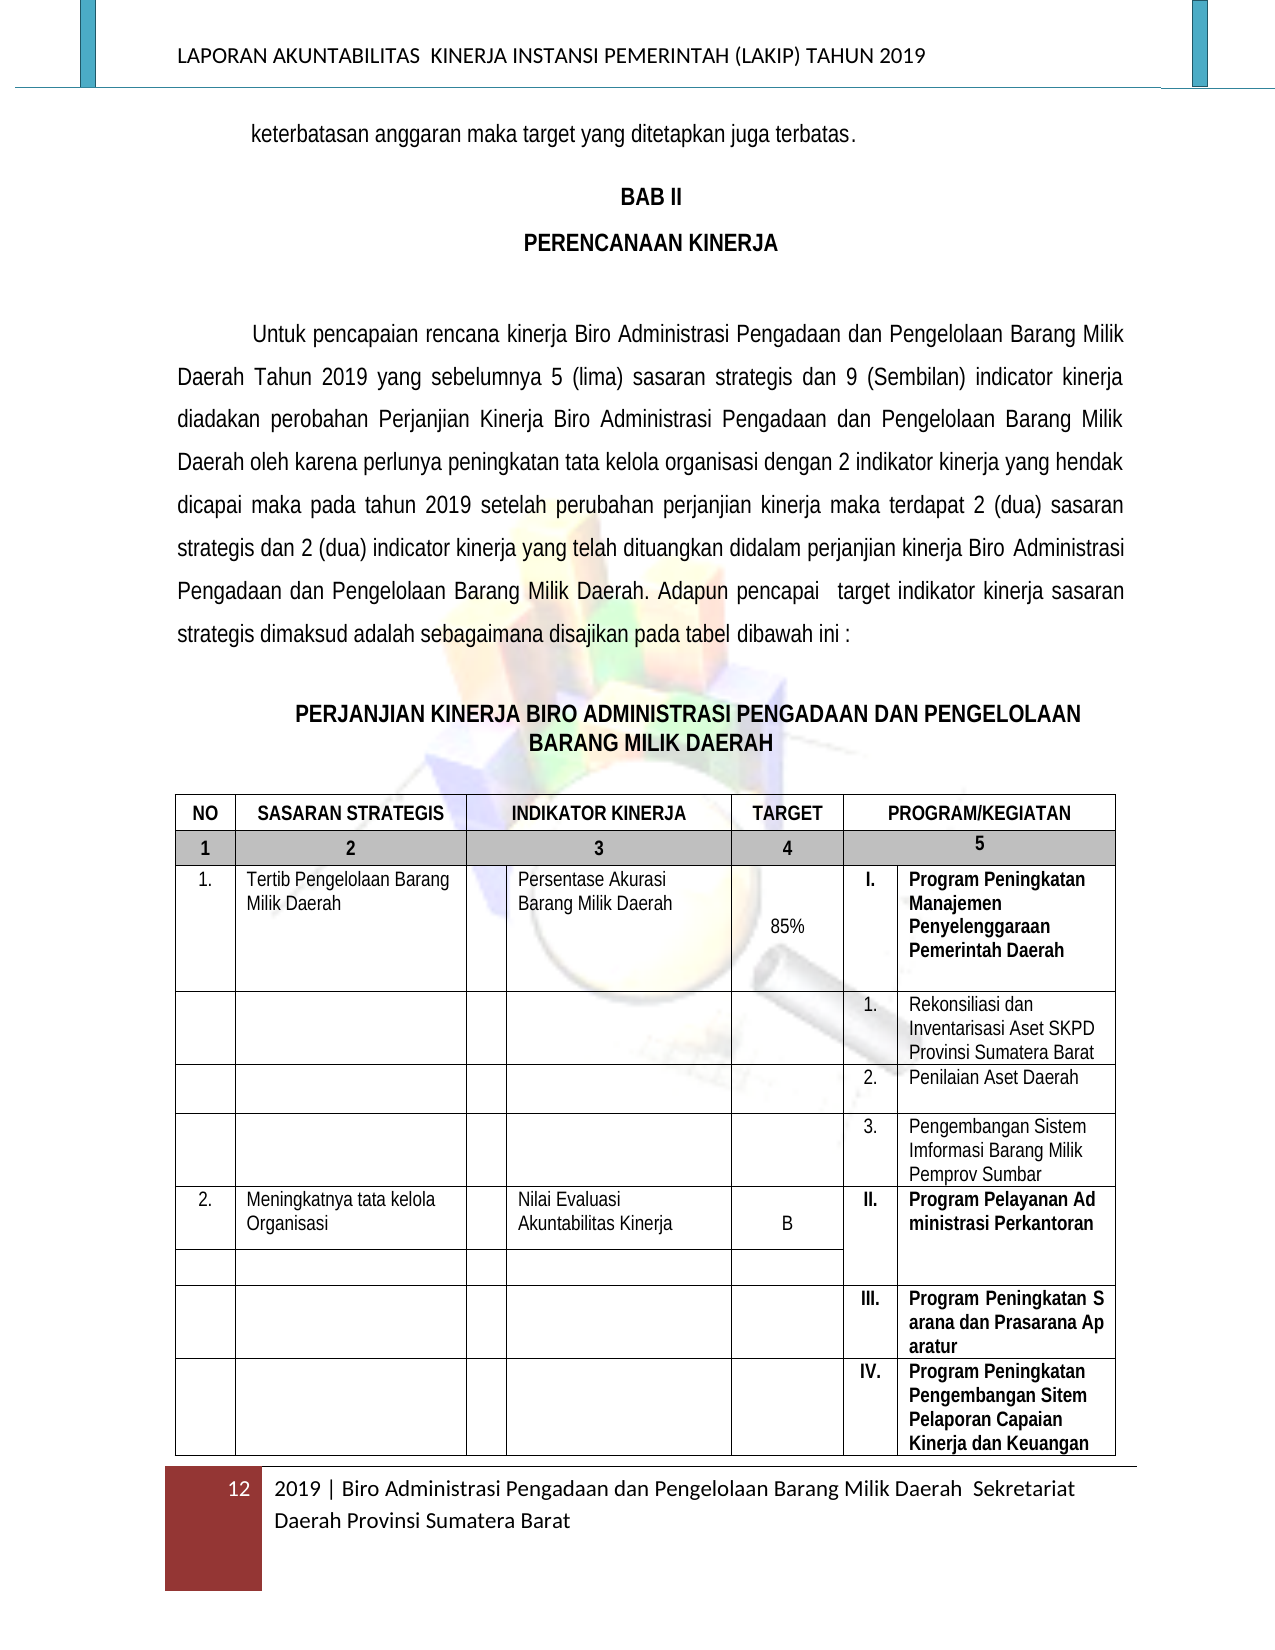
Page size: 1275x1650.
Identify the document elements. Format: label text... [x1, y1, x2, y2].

table_cell Program Peningkatan Pengembangan Sitem Pelaporan Capaian Kinerja dan Keuangan [898, 1359, 1115, 1454]
table_cell Program Pelayanan Administrasi Perkantoran [898, 1187, 1115, 1285]
table_cell [236, 992, 466, 1064]
table_cell [732, 1065, 843, 1113]
table_header INDIKATOR KINERJA [467, 795, 731, 830]
table_cell Tertib Pengelolaan Barang Milik Daerah [236, 866, 466, 991]
table_cell [467, 1286, 506, 1358]
table_cell Rekonsiliasi dan Inventarisasi Aset SKPD Provinsi Sumatera Barat [898, 992, 1115, 1064]
table_cell B [732, 1187, 843, 1249]
table_cell [176, 1114, 235, 1186]
table_cell 85% [732, 866, 843, 991]
table_cell Program Peningkatan Manajemen Penyelenggaraan Pemerintah Daerah [898, 866, 1115, 991]
table_cell [176, 992, 235, 1064]
table_cell 1. [176, 866, 235, 991]
table_cell IV. [844, 1359, 897, 1454]
table_cell Pengembangan Sistem Imformasi Barang Milik Pemprov Sumbar [898, 1114, 1115, 1186]
table_cell [507, 1065, 731, 1113]
table_cell [507, 1250, 731, 1285]
table_cell 5 [844, 831, 1115, 865]
table_cell [176, 1286, 235, 1358]
table_cell [176, 1065, 235, 1113]
table_cell [507, 1114, 731, 1186]
table_cell II. [844, 1187, 897, 1285]
table_cell [176, 1250, 235, 1285]
table_cell [467, 1187, 506, 1249]
table_cell 1. [844, 992, 897, 1064]
text PERENCANAAN KINERJA [177, 228, 1125, 256]
table_cell [467, 1114, 506, 1186]
text BAB II [177, 182, 1125, 211]
table_cell 3 [467, 831, 731, 865]
table_cell 4 [732, 831, 843, 865]
table_cell Penilaian Aset Daerah [898, 1065, 1115, 1113]
list PERJANJIAN KINERJA BIRO ADMINISTRASI PENGADAAN DAN PENGELOLAAN BARANG MILIK DAERAH [177, 699, 1125, 757]
table_header TARGET [732, 795, 843, 830]
table_cell 2. [844, 1065, 897, 1113]
table_cell [236, 1114, 466, 1186]
table_cell Program Peningkatan Sarana dan Prasarana Aparatur [898, 1286, 1115, 1358]
table_cell [732, 1250, 843, 1285]
table_header PROGRAM/KEGIATAN [844, 795, 1115, 830]
table_cell [176, 1359, 235, 1454]
table_cell [467, 992, 506, 1064]
table_cell Persentase Akurasi Barang Milik Daerah [507, 866, 731, 991]
table_cell 2. [176, 1187, 235, 1249]
table_cell 1 [176, 831, 235, 865]
table_cell [467, 1065, 506, 1113]
table_header SASARAN STRATEGIS [236, 795, 466, 830]
list Untuk pencapaian rencana kinerja Biro Administrasi Pengadaan dan Pengelolaan Barang Milik Daerah Tahun 2019 yang sebelumnya 5 (lima) sasaran strategis dan 9 (Sembilan) indicator kinerja diadakan perobahan Perjanjian Kinerja Biro Administrasi Pengadaan dan Pengelolaan Barang Milik Daerah oleh karena perlunya peningkatan tata kelola organisasi dengan 2 indikator kinerja yang hendak dicapai maka pada tahun 2019 setelah perubahan perjanjian kinerja maka terdapat 2 (dua) sasaran strategis dan 2 (dua) indicator kinerja yang telah dituangkan didalam perjanjian kinerja Biro Administrasi Pengadaan dan Pengelolaan Barang Milik Daerah. Adapun pencapai target indikator kinerja sasaran strategis dimaksud adalah sebagaimana disajikan pada tabel dibawah ini : [177, 318, 1125, 648]
table_cell [236, 1250, 466, 1285]
table_cell [236, 1359, 466, 1454]
table_cell Meningkatnya tata kelola Organisasi [236, 1187, 466, 1249]
table_cell 3. [844, 1114, 897, 1186]
table_cell [236, 1065, 466, 1113]
table_cell [732, 1114, 843, 1186]
table_cell [507, 1359, 731, 1454]
table_cell [507, 992, 731, 1064]
table_cell I. [844, 866, 897, 991]
table_cell [236, 1286, 466, 1358]
table_cell [467, 866, 506, 991]
table_cell [467, 1359, 506, 1454]
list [251, 118, 1125, 147]
table_cell Nilai Evaluasi Akuntabilitas Kinerja [507, 1187, 731, 1249]
table_cell [507, 1286, 731, 1358]
table_cell [732, 992, 843, 1064]
table_cell [732, 1359, 843, 1454]
table_cell III. [844, 1286, 897, 1358]
table_cell [732, 1286, 843, 1358]
table_cell [467, 1250, 506, 1285]
table_cell 2 [236, 831, 466, 865]
table_header NO [176, 795, 235, 830]
